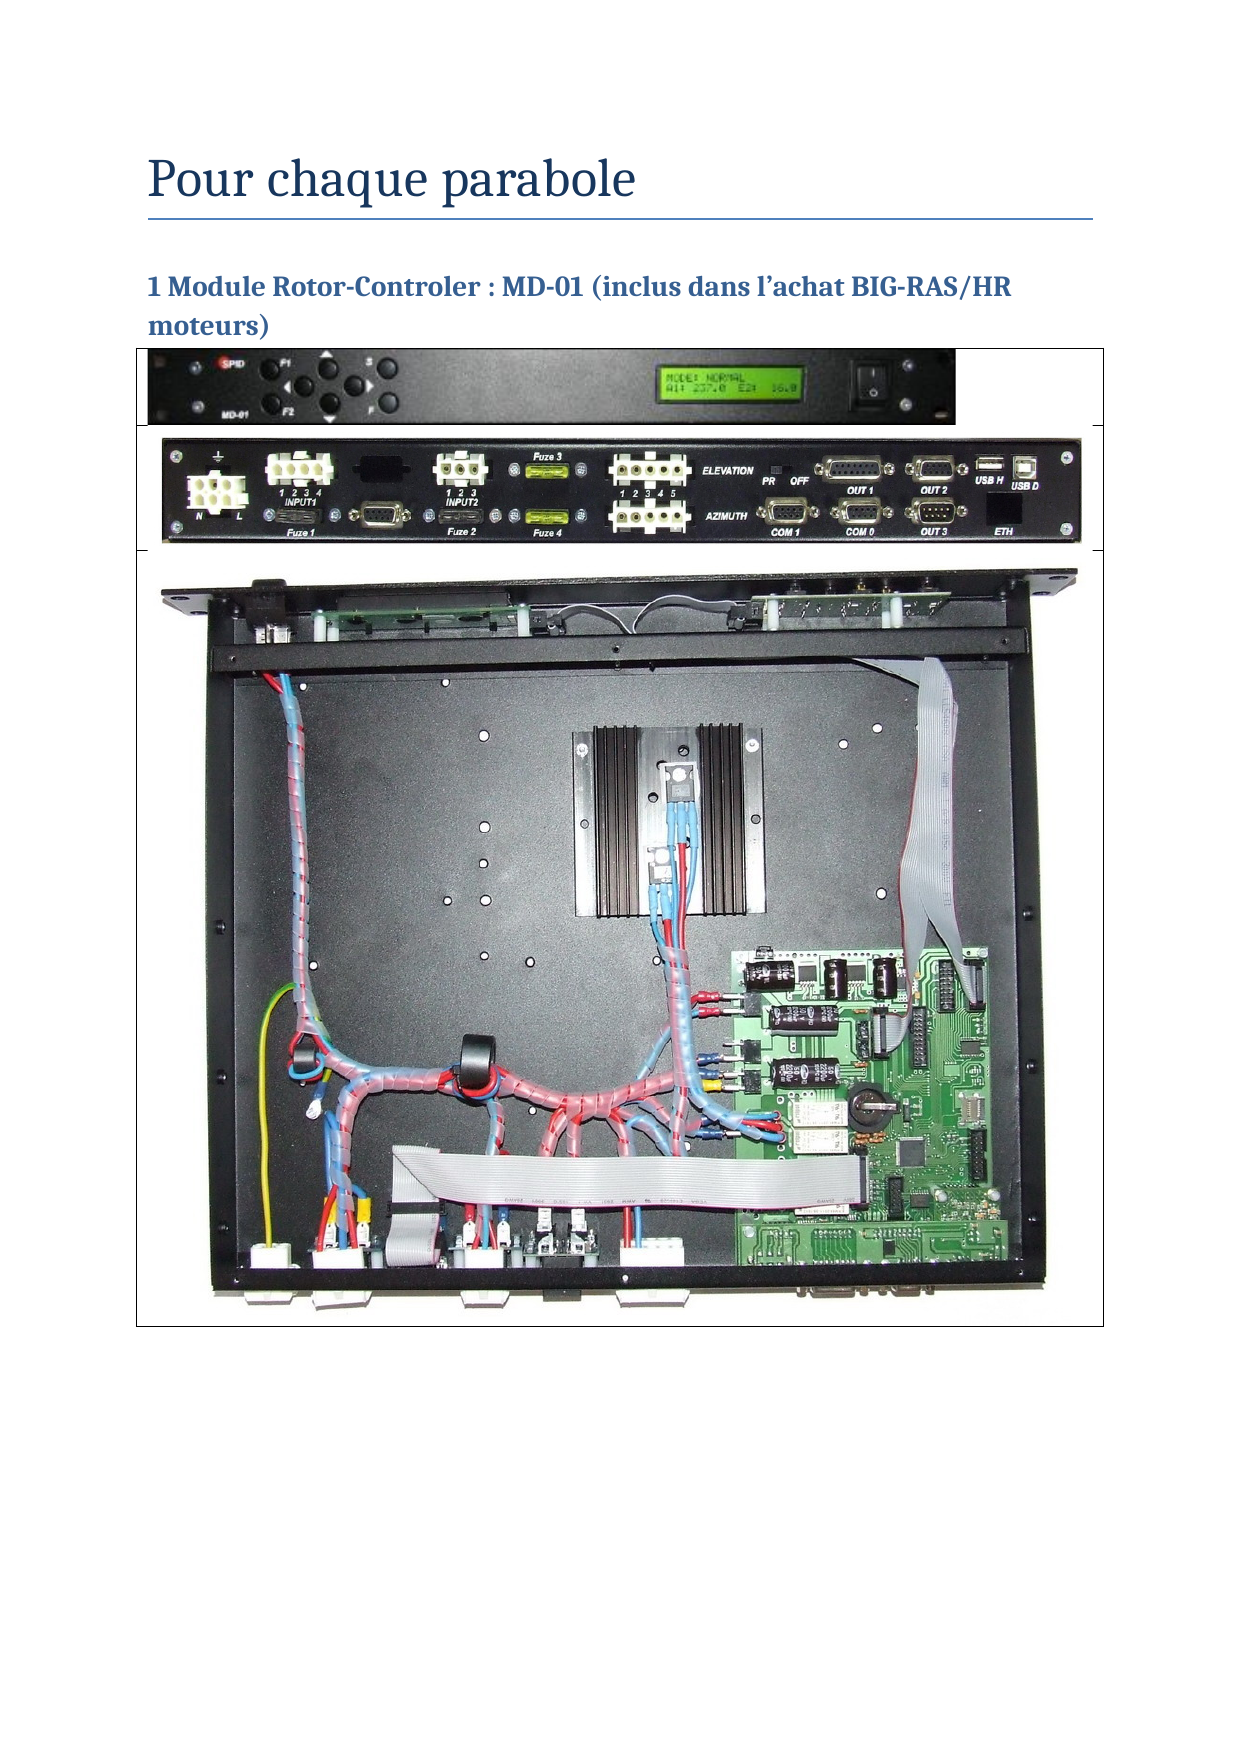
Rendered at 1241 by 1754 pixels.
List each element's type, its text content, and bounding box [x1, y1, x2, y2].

table_cell [137, 551, 147, 1326]
table_cell [137, 426, 147, 550]
table_cell [1093, 551, 1103, 1326]
table_header [956, 349, 1103, 424]
title Pour chaque parabole [148, 148, 1093, 218]
table_cell [1093, 426, 1103, 550]
picture [147, 348, 1093, 1326]
subtitle 1 Module Rotor-Controler : MD-01 (inclus dans l’achat BIG-RAS/HR moteurs) [148, 270, 1093, 342]
table_header [137, 349, 147, 424]
